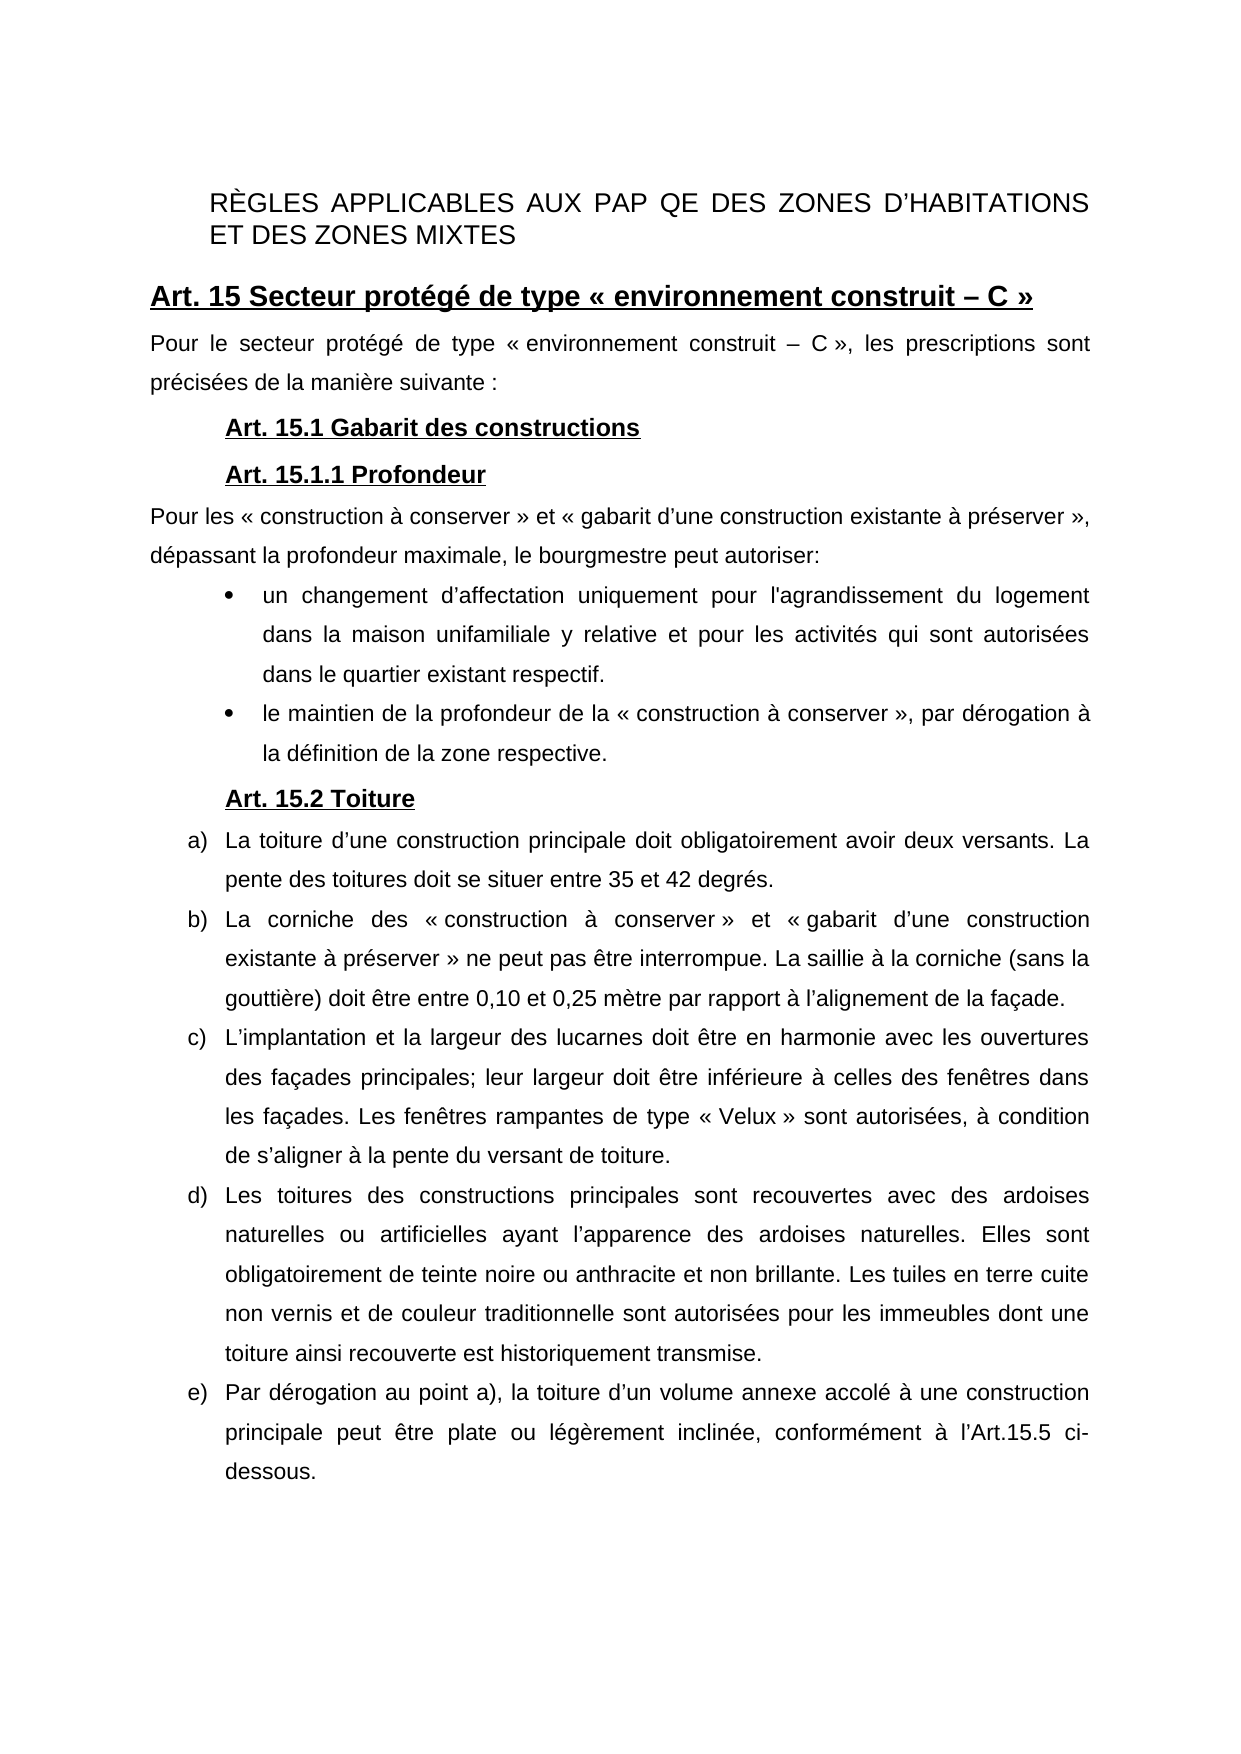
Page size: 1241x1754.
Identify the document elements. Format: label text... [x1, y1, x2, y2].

list un changement d’affectation uniquement pour l'agrandissement du logement dans la maison unifamiliale y relative et pour les activités qui sont autorisées dans le quartier existant respectif. [225, 582, 1090, 687]
text Pour le secteur protégé de type « environnement construit – C », les prescriptions sont précisées de la manière suivante : [150, 329, 1090, 395]
text Pour les « construction à conserver » et « gabarit d’une construction existante à préserver », dépassant la profondeur maximale, le bourgmestre peut autoriser: [150, 503, 1090, 569]
subtitle Art. 15.1 Gabarit des constructions [225, 413, 1090, 441]
list le maintien de la profondeur de la « construction à conserver », par dérogation à la définition de la zone respective. [225, 700, 1090, 766]
list Les toitures des constructions principales sont recouvertes avec des ardoises naturelles ou artificielles ayant l’apparence des ardoises naturelles. Elles sont obligatoirement de teinte noire ou anthracite et non brillante. Les tuiles en terre cuite non vernis et de couleur traditionnelle sont autorisées pour les immeubles dont une toiture ainsi recouverte est historiquement transmise. [187, 1182, 1090, 1366]
title Règles applicables aux PAP QE des zones d’habitations et des zones mixtes [209, 187, 1090, 250]
subtitle Art. 15 Secteur protégé de type « environnement construit – C » [150, 279, 1090, 313]
list L’implantation et la largeur des lucarnes doit être en harmonie avec les ouvertures des façades principales; leur largeur doit être inférieure à celles des fenêtres dans les façades. Les fenêtres rampantes de type « Velux » sont autorisées, à condition de s’aligner à la pente du versant de toiture. [187, 1024, 1090, 1169]
list Par dérogation au point a), la toiture d’un volume annexe accolé à une construction principale peut être plate ou légèrement inclinée, conformément à l’Art.15.5 ci-dessous. [187, 1379, 1090, 1485]
subtitle Art. 15.2 Toiture [225, 783, 1090, 812]
list La toiture d’une construction principale doit obligatoirement avoir deux versants. La pente des toitures doit se situer entre 35 et 42 degrés. [187, 827, 1090, 892]
subtitle Art. 15.1.1 Profondeur [225, 460, 1090, 489]
list La corniche des « construction à conserver » et « gabarit d’une construction existante à préserver » ne peut pas être interrompue. La saillie à la corniche (sans la gouttière) doit être entre 0,10 et 0,25 mètre par rapport à l’alignement de la façade. [187, 906, 1090, 1011]
